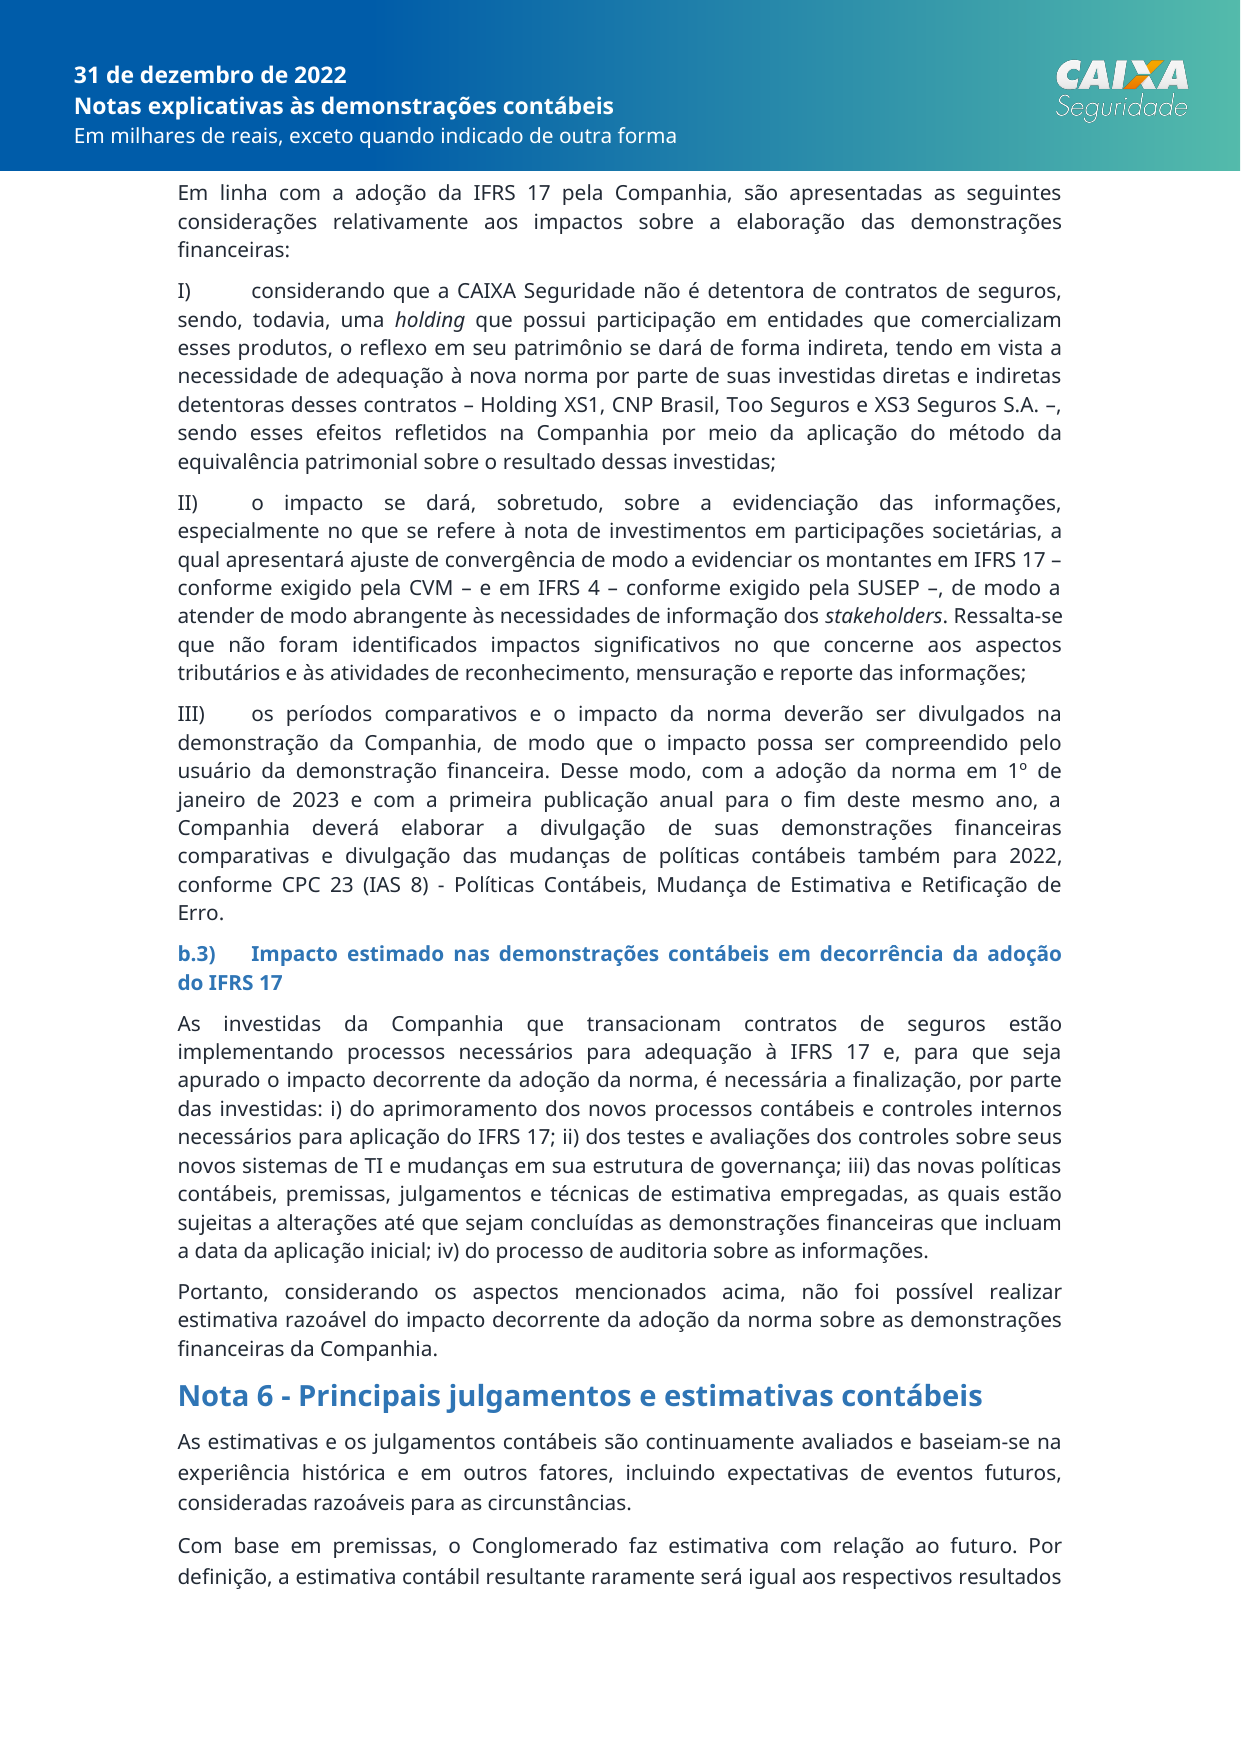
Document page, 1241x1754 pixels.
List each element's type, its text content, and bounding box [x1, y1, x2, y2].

picture [1054, 59, 1190, 124]
text I) considerando que a CAIXA Seguridade não é detentora de contratos de seguros, sendo, todavia, uma holding que possui participação em entidades que comercializam esses produtos, o reflexo em seu patrimônio se dará de forma indireta, tendo em vista a necessidade de adequação à nova norma por parte de suas investidas diretas e indiretas detentoras desses contratos – Holding XS1, CNP Brasil, Too Seguros e XS3 Seguros S.A. –, sendo esses efeitos refletidos na Companhia por meio da aplicação do método da equivalência patrimonial sobre o resultado dessas investidas; [177, 276, 1063, 475]
text Nota 6 - Principais julgamentos e estimativas contábeis [177, 1375, 1063, 1415]
text b.3) Impacto estimado nas demonstrações contábeis em decorrência da adoção do IFRS 17 [177, 939, 1063, 996]
text As investidas da Companhia que transacionam contratos de seguros estão implementando processos necessários para adequação à IFRS 17 e, para que seja apurado o impacto decorrente da adoção da norma, é necessária a finalização, por parte das investidas: i) do aprimoramento dos novos processos contábeis e controles internos necessários para aplicação do IFRS 17; ii) dos testes e avaliações dos controles sobre seus novos sistemas de TI e mudanças em sua estrutura de governança; iii) das novas políticas contábeis, premissas, julgamentos e técnicas de estimativa empregadas, as quais estão sujeitas a alterações até que sejam concluídas as demonstrações financeiras que incluam a data da aplicação inicial; iv) do processo de auditoria sobre as informações. [177, 1009, 1063, 1265]
text II) o impacto se dará, sobretudo, sobre a evidenciação das informações, especialmente no que se refere à nota de investimentos em participações societárias, a qual apresentará ajuste de convergência de modo a evidenciar os montantes em IFRS 17 – conforme exigido pela CVM – e em IFRS 4 – conforme exigido pela SUSEP –, de modo a atender de modo abrangente às necessidades de informação dos stakeholders. Ressalta-se que não foram identificados impactos significativos no que concerne aos aspectos tributários e às atividades de reconhecimento, mensuração e reporte das informações; [177, 488, 1063, 687]
text As estimativas e os julgamentos contábeis são continuamente avaliados e baseiam-se na experiência histórica e em outros fatores, incluindo expectativas de eventos futuros, consideradas razoáveis para as circunstâncias. [177, 1427, 1063, 1517]
text III) os períodos comparativos e o impacto da norma deverão ser divulgados na demonstração da Companhia, de modo que o impacto possa ser compreendido pelo usuário da demonstração financeira. Desse modo, com a adoção da norma em 1º de janeiro de 2023 e com a primeira publicação anual para o fim deste mesmo ano, a Companhia deverá elaborar a divulgação de suas demonstrações financeiras comparativas e divulgação das mudanças de políticas contábeis também para 2022, conforme CPC 23 (IAS 8) - Políticas Contábeis, Mudança de Estimativa e Retificação de Erro. [177, 699, 1063, 927]
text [177, 1532, 1063, 1591]
text Portanto, considerando os aspectos mencionados acima, não foi possível realizar estimativa razoável do impacto decorrente da adoção da norma sobre as demonstrações financeiras da Companhia. [177, 1277, 1063, 1362]
text Em linha com a adoção da IFRS 17 pela Companhia, são apresentadas as seguintes considerações relativamente aos impactos sobre a elaboração das demonstrações financeiras: [177, 178, 1063, 264]
